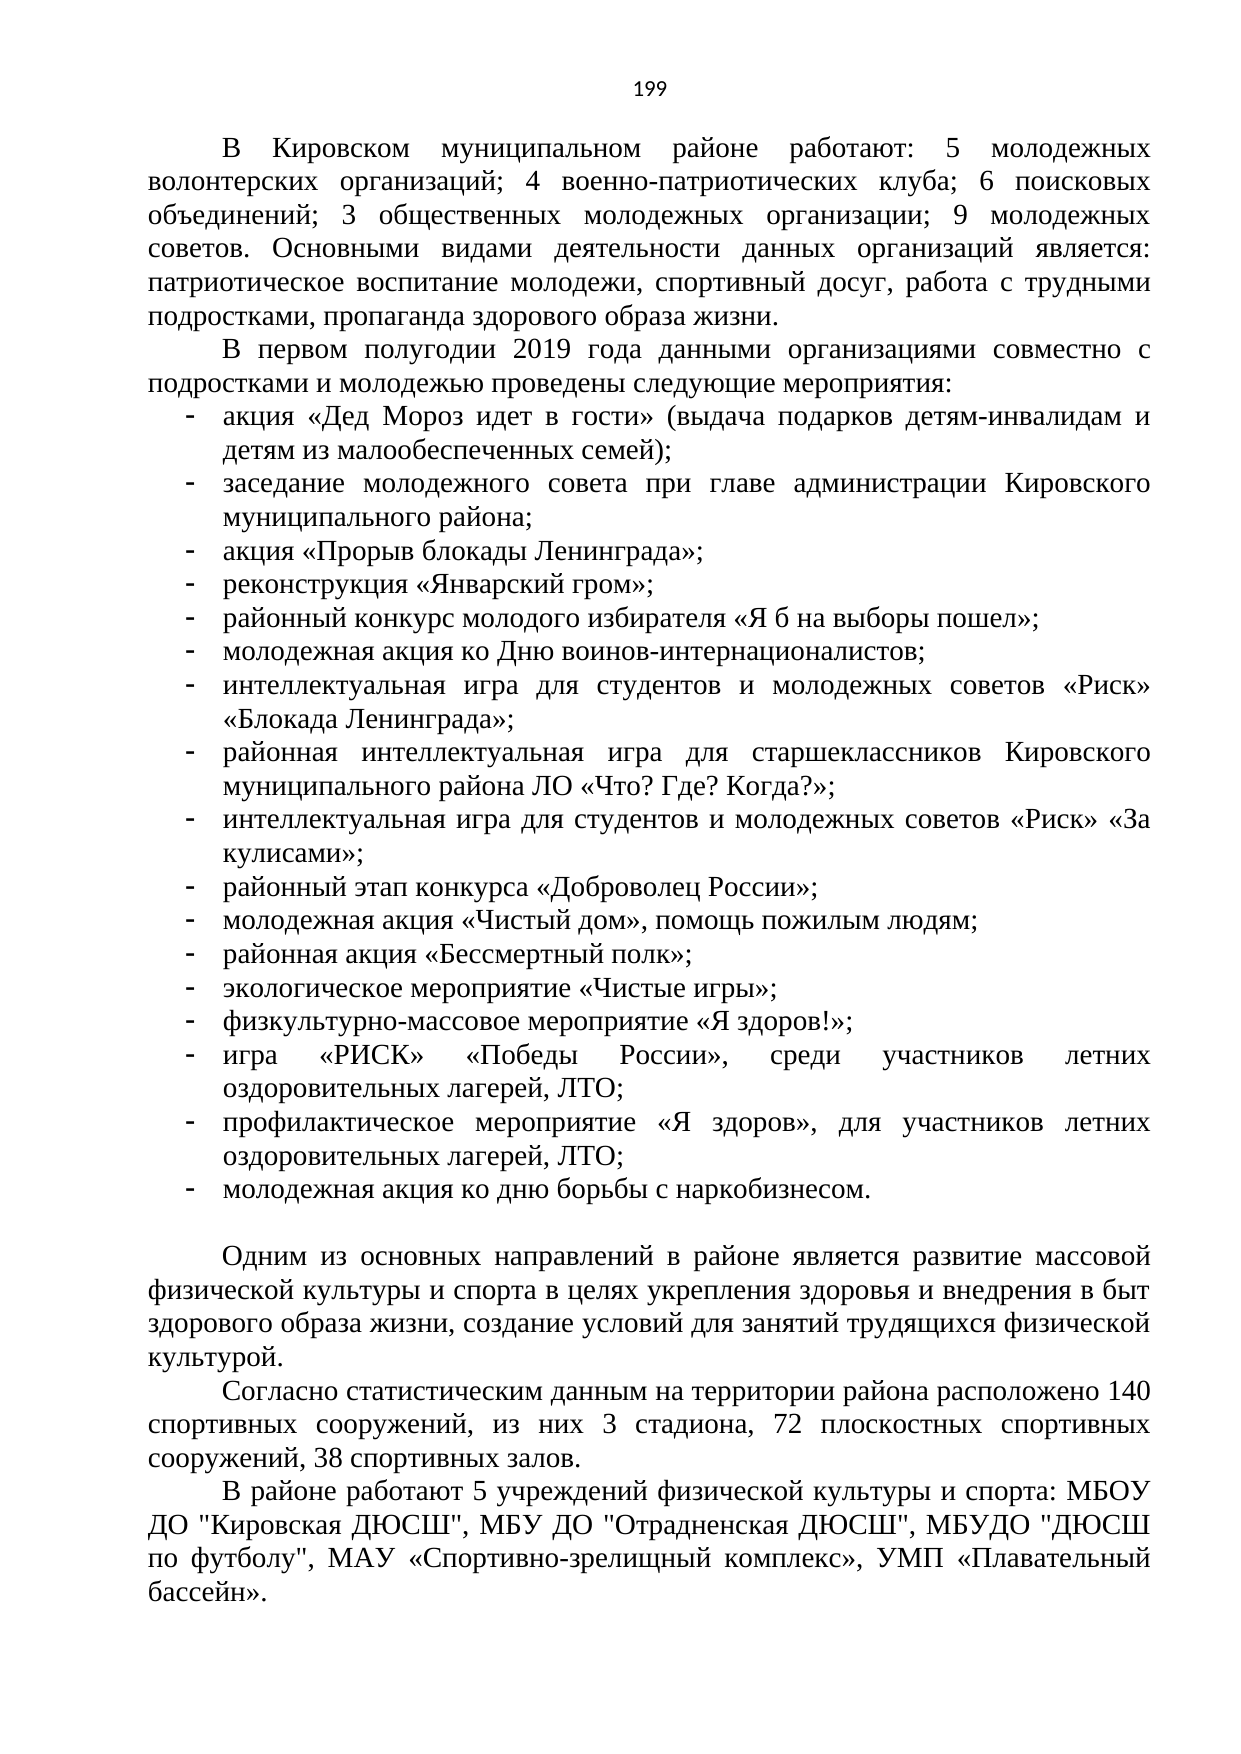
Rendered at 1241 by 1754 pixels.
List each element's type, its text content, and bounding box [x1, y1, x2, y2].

list районная интеллектуальная игра для старшеклассников Кировского муниципального района ЛО «Что? Где? Когда?»; [185, 734, 1152, 802]
list заседание молодежного совета при главе администрации Кировского муниципального района; [185, 465, 1152, 533]
list профилактическое мероприятие «Я здоров», для участников летних оздоровительных лагерей, ЛТО; [185, 1104, 1152, 1171]
list экологическое мероприятие «Чистые игры»; [185, 970, 1152, 1003]
list акция «Прорыв блокады Ленинграда»; [185, 533, 1152, 566]
list молодежная акция ко Дню воинов-интернационалистов; [185, 633, 1152, 667]
list районный этап конкурса «Доброволец России»; [185, 869, 1152, 902]
list игра «РИСК» «Победы России», среди участников летних оздоровительных лагерей, ЛТО; [185, 1037, 1152, 1104]
text В районе работают 5 учреждений физической культуры и спорта: МБОУ ДО "Кировская ДЮСШ", МБУ ДО "Отрадненская ДЮСШ", МБУДО "ДЮСШ по футболу", МАУ «Спортивно-зрелищный комплекс», УМП «Плавательный бассейн». [148, 1473, 1152, 1607]
list реконструкция «Январский гром»; [185, 566, 1152, 600]
text В первом полугодии 2019 года данными организациями совместно с подростками и молодежью проведены следующие мероприятия: [148, 331, 1152, 398]
list районная акция «Бессмертный полк»; [185, 936, 1152, 970]
list молодежная акция ко дню борьбы с наркобизнесом. [185, 1171, 1152, 1205]
text В Кировском муниципальном районе работают: 5 молодежных волонтерских организаций; 4 военно-патриотических клуба; 6 поисковых объединений; 3 общественных молодежных организации; 9 молодежных советов. Основными видами деятельности данных организаций является: патриотическое воспитание молодежи, спортивный досуг, работа с трудными подростками, пропаганда здорового образа жизни. [148, 130, 1152, 331]
text Согласно статистическим данным на территории района расположено 140 спортивных сооружений, из них 3 стадиона, 72 плоскостных спортивных сооружений, 38 спортивных залов. [148, 1373, 1152, 1473]
list акция «Дед Мороз идет в гости» (выдача подарков детям-инвалидам и детям из малообеспеченных семей); [185, 398, 1152, 465]
list физкультурно-массовое мероприятие «Я здоров!»; [185, 1003, 1152, 1037]
list молодежная акция «Чистый дом», помощь пожилым людям; [185, 902, 1152, 936]
text Одним из основных направлений в районе является развитие массовой физической культуры и спорта в целях укрепления здоровья и внедрения в быт здорового образа жизни, создание условий для занятий трудящихся физической культурой. [148, 1238, 1152, 1373]
list интеллектуальная игра для студентов и молодежных советов «Риск» «За кулисами»; [185, 802, 1152, 869]
list районный конкурс молодого избирателя «Я б на выборы пошел»; [185, 600, 1152, 633]
list интеллектуальная игра для студентов и молодежных советов «Риск» «Блокада Ленинграда»; [185, 667, 1152, 734]
